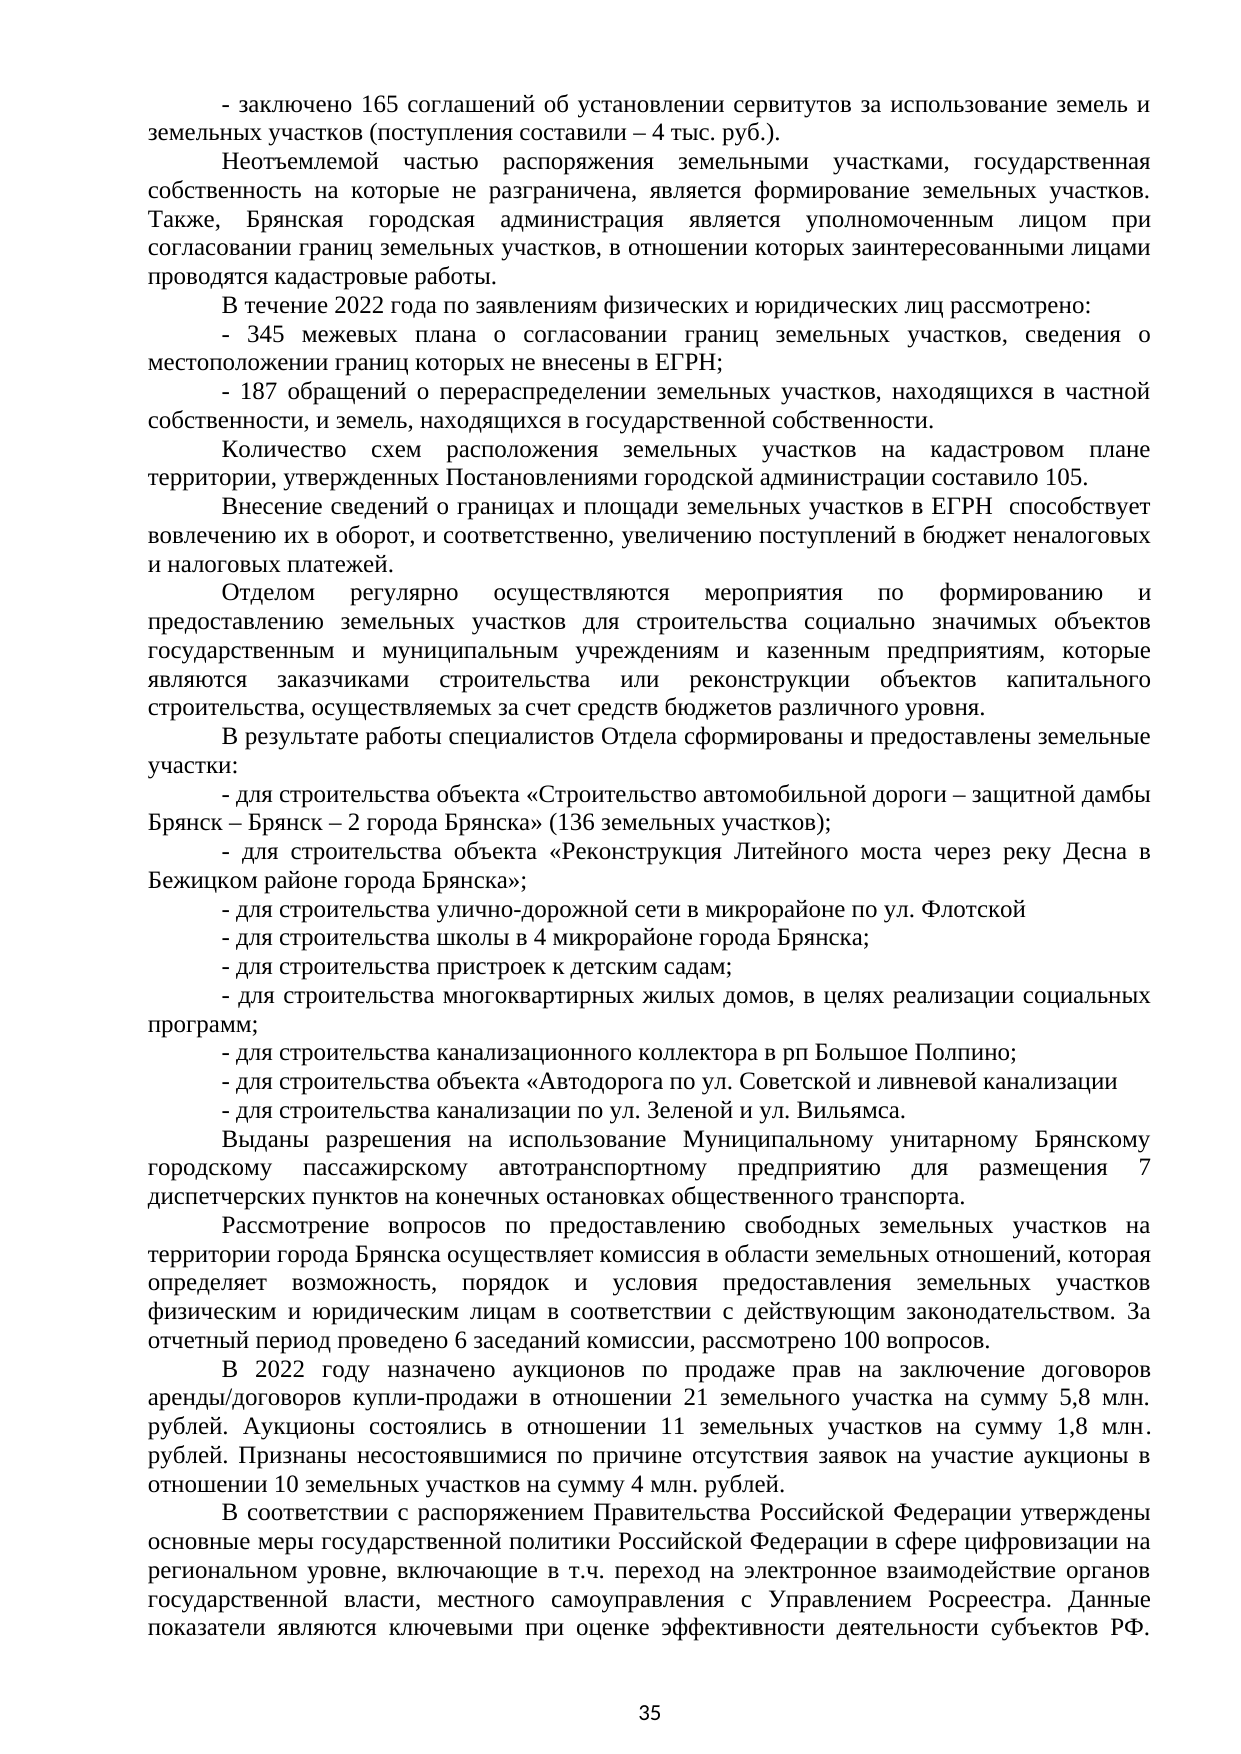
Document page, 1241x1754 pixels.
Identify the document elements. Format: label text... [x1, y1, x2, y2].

text - для строительства канализации по ул. Зеленой и ул. Вильямса. [148, 1095, 1152, 1124]
text - для строительства пристроек к детским садам; [148, 951, 1152, 980]
text - заключено 165 соглашений об установлении сервитутов за использование земель и земельных участков (поступления составили – 4 тыс. руб.). [148, 89, 1152, 146]
text - для строительства канализационного коллектора в рп Большое Полпино; [148, 1037, 1152, 1066]
text В течение 2022 года по заявлениям физических и юридических лиц рассмотрено: [148, 290, 1152, 319]
text В 2022 году назначено аукционов по продаже прав на заключение договоров аренды/договоров купли-продажи в отношении 21 земельного участка на сумму 5,8 млн. рублей. Аукционы состоялись в отношении 11 земельных участков на сумму 1,8 млн. рублей. Признаны несостоявшимися по причине отсутствия заявок на участие аукционы в отношении 10 земельных участков на сумму 4 млн. рублей. [148, 1354, 1152, 1497]
text Внесение сведений о границах и площади земельных участков в ЕГРН способствует вовлечению их в оборот, и соответственно, увеличению поступлений в бюджет неналоговых и налоговых платежей. [148, 491, 1152, 577]
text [148, 1497, 1152, 1641]
text В результате работы специалистов Отдела сформированы и предоставлены земельные участки: [148, 721, 1152, 779]
text - для строительства объекта «Строительство автомобильной дороги – защитной дамбы Брянск – Брянск – 2 города Брянска» (136 земельных участков); [148, 779, 1152, 836]
text Количество схем расположения земельных участков на кадастровом плане территории, утвержденных Постановлениями городской администрации составило 105. [148, 434, 1152, 491]
text - для строительства объекта «Реконструкция Литейного моста через реку Десна в Бежицком районе города Брянска»; [148, 836, 1152, 894]
text Выданы разрешения на использование Муниципальному унитарному Брянскому городскому пассажирскому автотранспортному предприятию для размещения 7 диспетчерских пунктов на конечных остановках общественного транспорта. [148, 1124, 1152, 1210]
text - для строительства многоквартирных жилых домов, в целях реализации социальных программ; [148, 980, 1152, 1037]
text Рассмотрение вопросов по предоставлению свободных земельных участков на территории города Брянска осуществляет комиссия в области земельных отношений, которая определяет возможность, порядок и условия предоставления земельных участков физическим и юридическим лицам в соответствии с действующим законодательством. За отчетный период проведено 6 заседаний комиссии, рассмотрено 100 вопросов. [148, 1210, 1152, 1354]
text Отделом регулярно осуществляются мероприятия по формированию и предоставлению земельных участков для строительства социально значимых объектов государственным и муниципальным учреждениям и казенным предприятиям, которые являются заказчиками строительства или реконструкции объектов капитального строительства, осуществляемых за счет средств бюджетов различного уровня. [148, 577, 1152, 721]
text - для строительства объекта «Автодорога по ул. Советской и ливневой канализации [148, 1066, 1152, 1095]
text - 345 межевых плана о согласовании границ земельных участков, сведения о местоположении границ которых не внесены в ЕГРН; [148, 319, 1152, 376]
text - для строительства улично-дорожной сети в микрорайоне по ул. Флотской [148, 894, 1152, 922]
text Неотъемлемой частью распоряжения земельными участками, государственная собственность на которые не разграничена, является формирование земельных участков. Также, Брянская городская администрация является уполномоченным лицом при согласовании границ земельных участков, в отношении которых заинтересованными лицами проводятся кадастровые работы. [148, 146, 1152, 290]
text - 187 обращений о перераспределении земельных участков, находящихся в частной собственности, и земель, находящихся в государственной собственности. [148, 376, 1152, 434]
text - для строительства школы в 4 микрорайоне города Брянска; [148, 922, 1152, 951]
